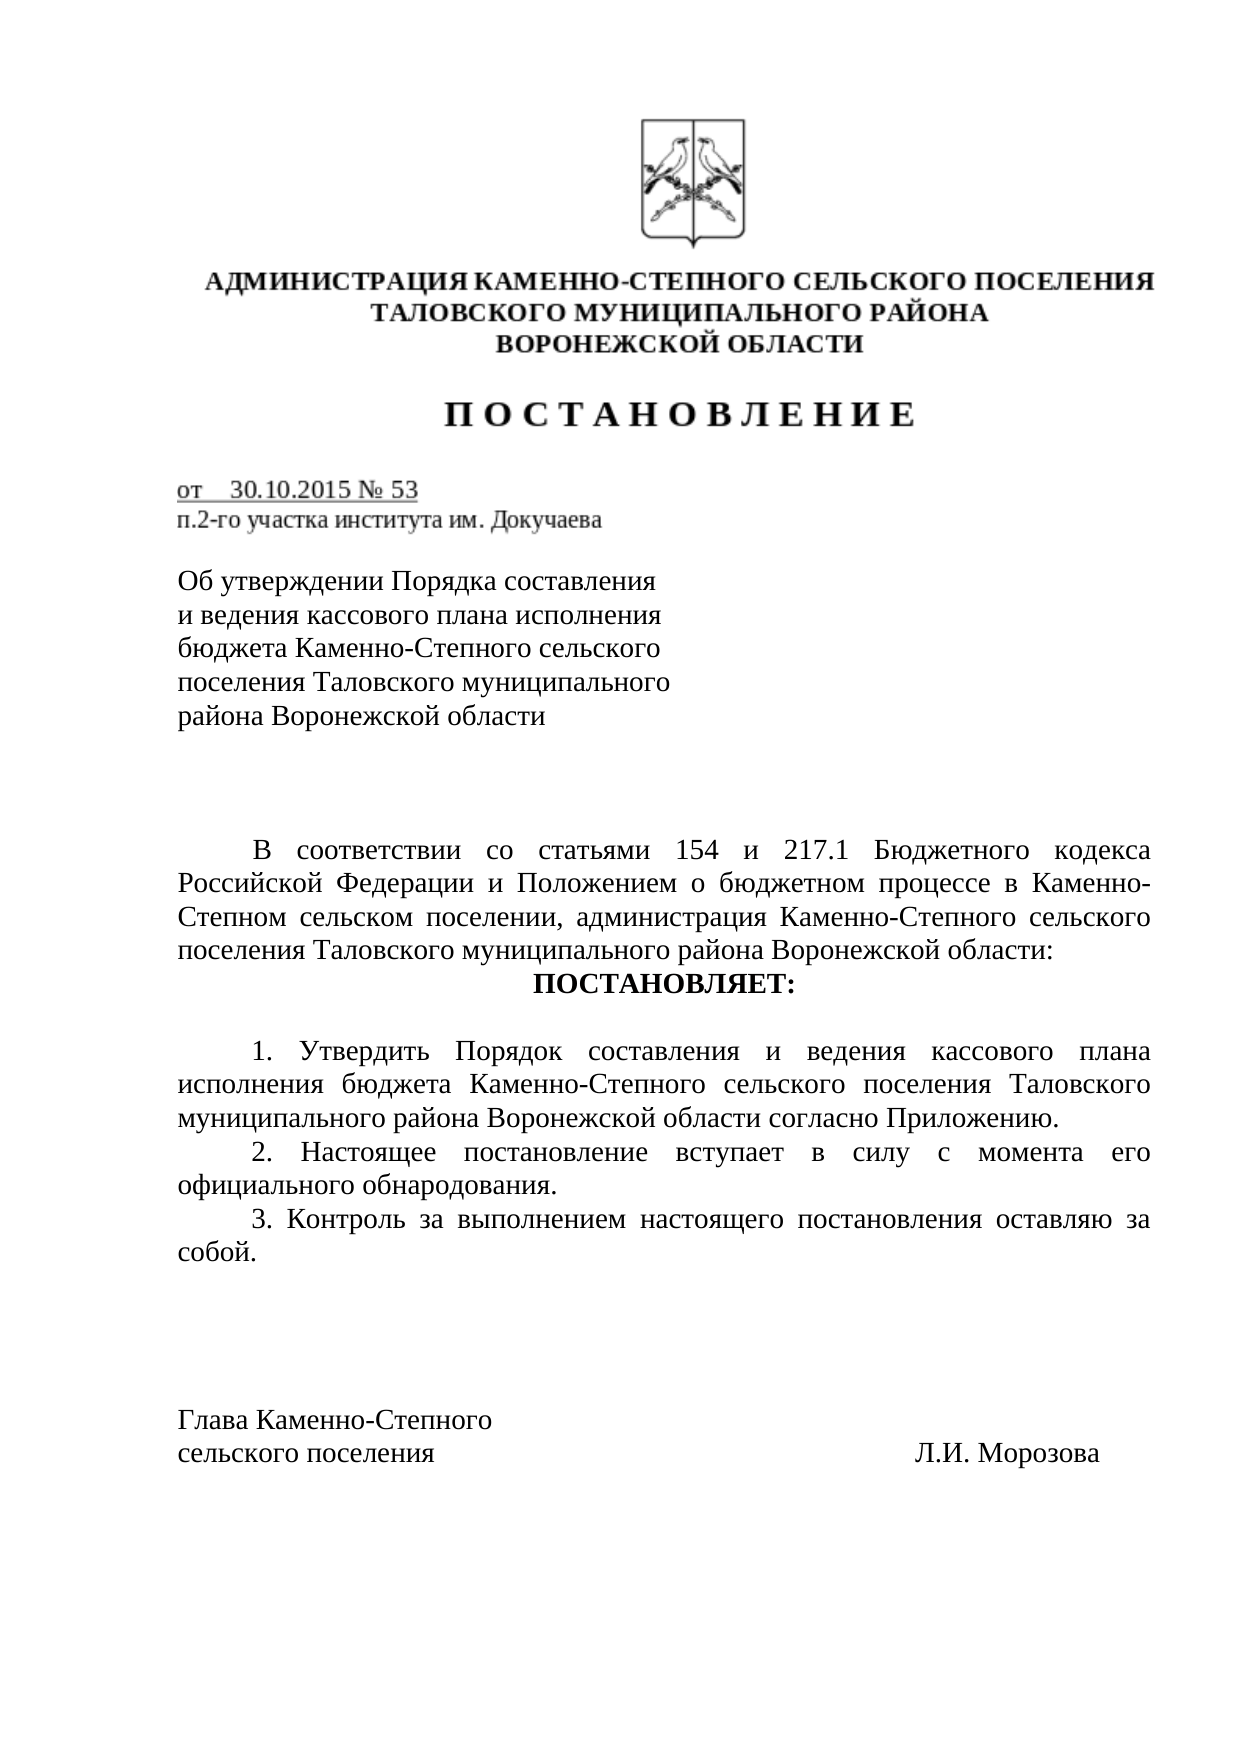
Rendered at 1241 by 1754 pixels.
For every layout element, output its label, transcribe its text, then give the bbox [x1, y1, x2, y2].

text сельского поселения Л.И. Морозова [177, 1436, 1152, 1469]
text бюджета Каменно-Степного сельского [177, 631, 1152, 664]
text района Воронежской области [177, 698, 1152, 731]
text Об утверждении Порядка составления [177, 564, 1152, 597]
text 1. Утвердить Порядок составления и ведения кассового плана исполнения бюджета Каменно-Степного сельского поселения Таловского муниципального района Воронежской области согласно Приложению. [177, 1033, 1152, 1134]
text В соответствии со статьями 154 и 217.1 Бюджетного кодекса Российской Федерации и Положением о бюджетном процессе в Каменно-Степном сельском поселении, администрация Каменно-Степного сельского поселения Таловского муниципального района Воронежской области: [177, 832, 1152, 966]
text Глава Каменно-Степного [177, 1402, 1152, 1436]
text 2. Настоящее постановление вступает в силу с момента его официального обнародования. [177, 1134, 1152, 1201]
text ПОСТАНОВЛЯЕТ: [177, 966, 1152, 999]
text поселения Таловского муниципального [177, 664, 1152, 698]
text Об утверждении Порядка составления [177, 118, 1152, 263]
text и ведения кассового плана исполнения [177, 597, 1152, 631]
text 3. Контроль за выполнением настоящего постановления оставляю за собой. [177, 1201, 1152, 1268]
